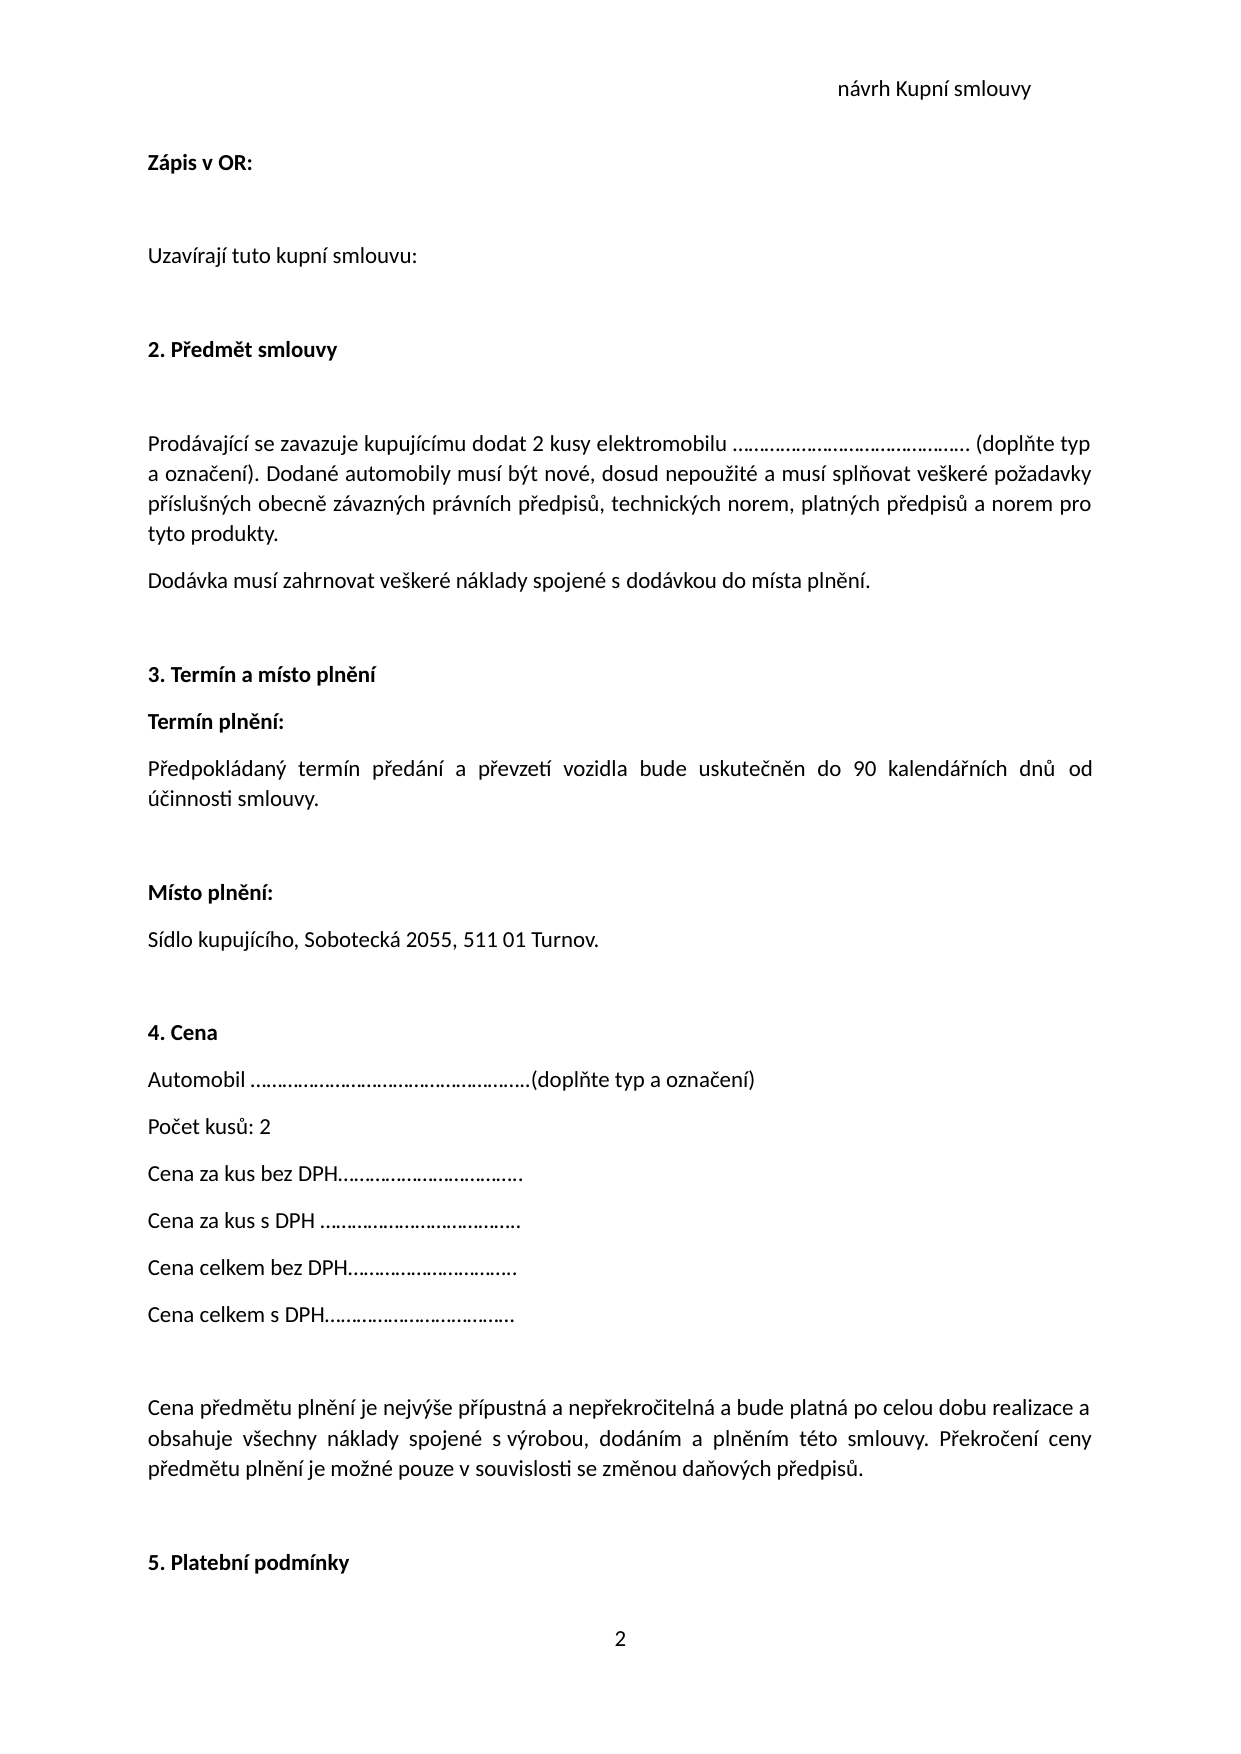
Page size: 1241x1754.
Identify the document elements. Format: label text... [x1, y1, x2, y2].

text Sídlo kupujícího, Sobotecká 2055, 511 01 Turnov. [148, 925, 1093, 953]
text 5. Platební podmínky [148, 1548, 1093, 1576]
text Cena za kus s DPH ……………………………….. [148, 1206, 1093, 1234]
text Dodávka musí zahrnovat veškeré náklady spojené s dodávkou do místa plnění. [148, 566, 1093, 594]
text 4. Cena [148, 1018, 1093, 1046]
text Uzavírají tuto kupní smlouvu: [148, 241, 1093, 269]
text Cena celkem s DPH……………………………… [148, 1300, 1093, 1328]
text Zápis v OR: [148, 148, 1093, 176]
text Cena předmětu plnění je nejvýše přípustná a nepřekročitelná a bude platná po celou dobu realizace a obsahuje všechny náklady spojené s výrobou, dodáním a plněním této smlouvy. Překročení ceny předmětu plnění je možné pouze v souvislosti se změnou daňových předpisů. [148, 1393, 1093, 1482]
text Prodávající se zavazuje kupujícímu dodat 2 kusy elektromobilu ……………………………………… (doplňte typ a označení). Dodané automobily musí být nové, dosud nepoužité a musí splňovat veškeré požadavky příslušných obecně závazných právních předpisů, technických norem, platných předpisů a norem pro tyto produkty. [148, 429, 1093, 547]
text Cena celkem bez DPH………………………….. [148, 1253, 1093, 1281]
text Cena za kus bez DPH…………………………….. [148, 1159, 1093, 1187]
text Místo plnění: [148, 878, 1093, 906]
text Počet kusů: 2 [148, 1112, 1093, 1140]
text 2. Předmět smlouvy [148, 335, 1093, 363]
text Termín plnění: [148, 707, 1093, 735]
text Předpokládaný termín předání a převzetí vozidla bude uskutečněn do 90 kalendářních dnů od účinnosti smlouvy. [148, 754, 1093, 812]
text 3. Termín a místo plnění [148, 660, 1093, 688]
text Automobil ……………………………………………..(doplňte typ a označení) [148, 1065, 1093, 1093]
